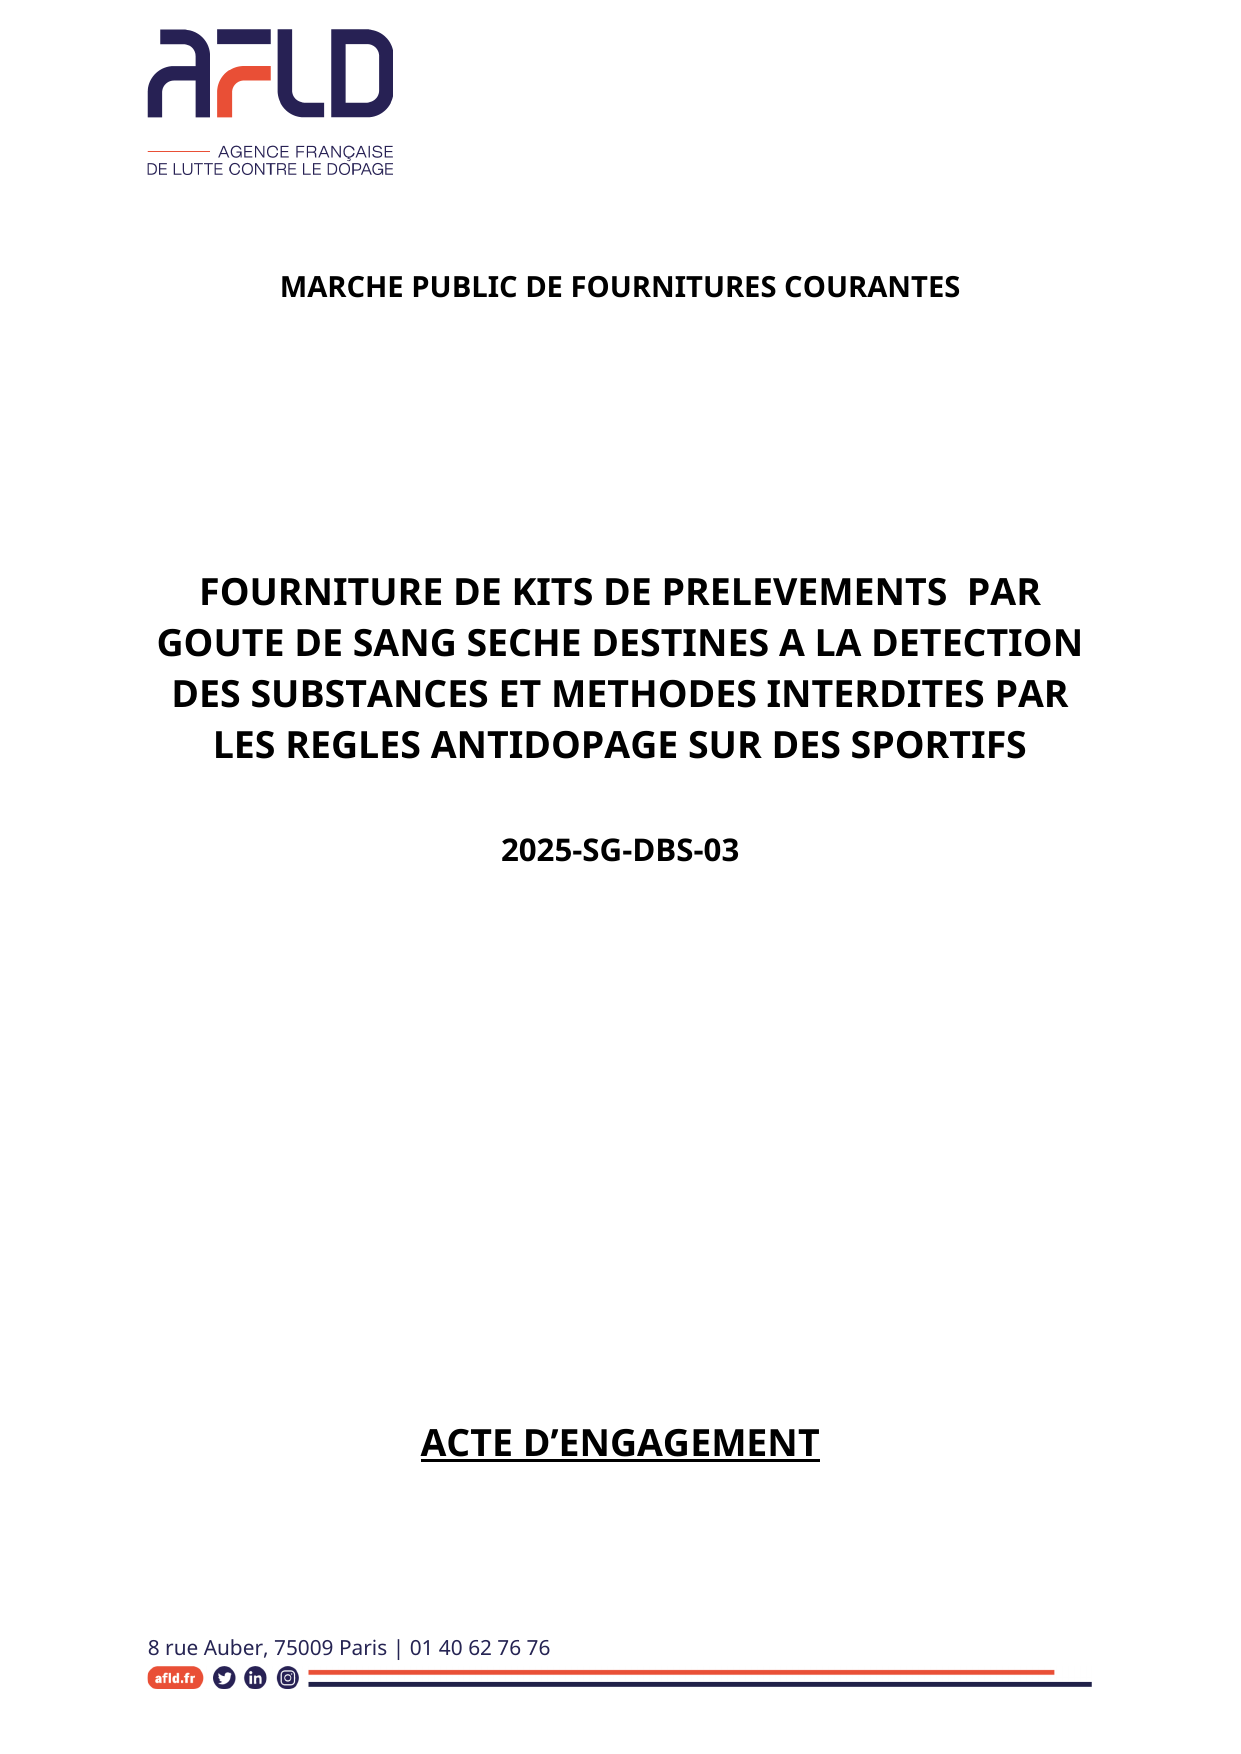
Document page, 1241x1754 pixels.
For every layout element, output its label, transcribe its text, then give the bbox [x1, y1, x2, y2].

text FOURNITURE DE KITS DE PRELEVEMENTS PAR GOUTE DE SANG SECHE DESTINES A LA DETECTION DES SUBSTANCES ET METHODES INTERDITES PAR LES REGLES ANTIDOPAGE SUR DES SPORTIFS [148, 565, 1092, 769]
text ACTE D’ENGAGEMENT [148, 1416, 1092, 1467]
picture [147, 1666, 1092, 1689]
picture [147, 29, 393, 175]
text MARCHE PUBLIC DE FOURNITURES COURANTES [148, 267, 1092, 306]
text 2025-SG-DBS-03 [148, 828, 1092, 871]
